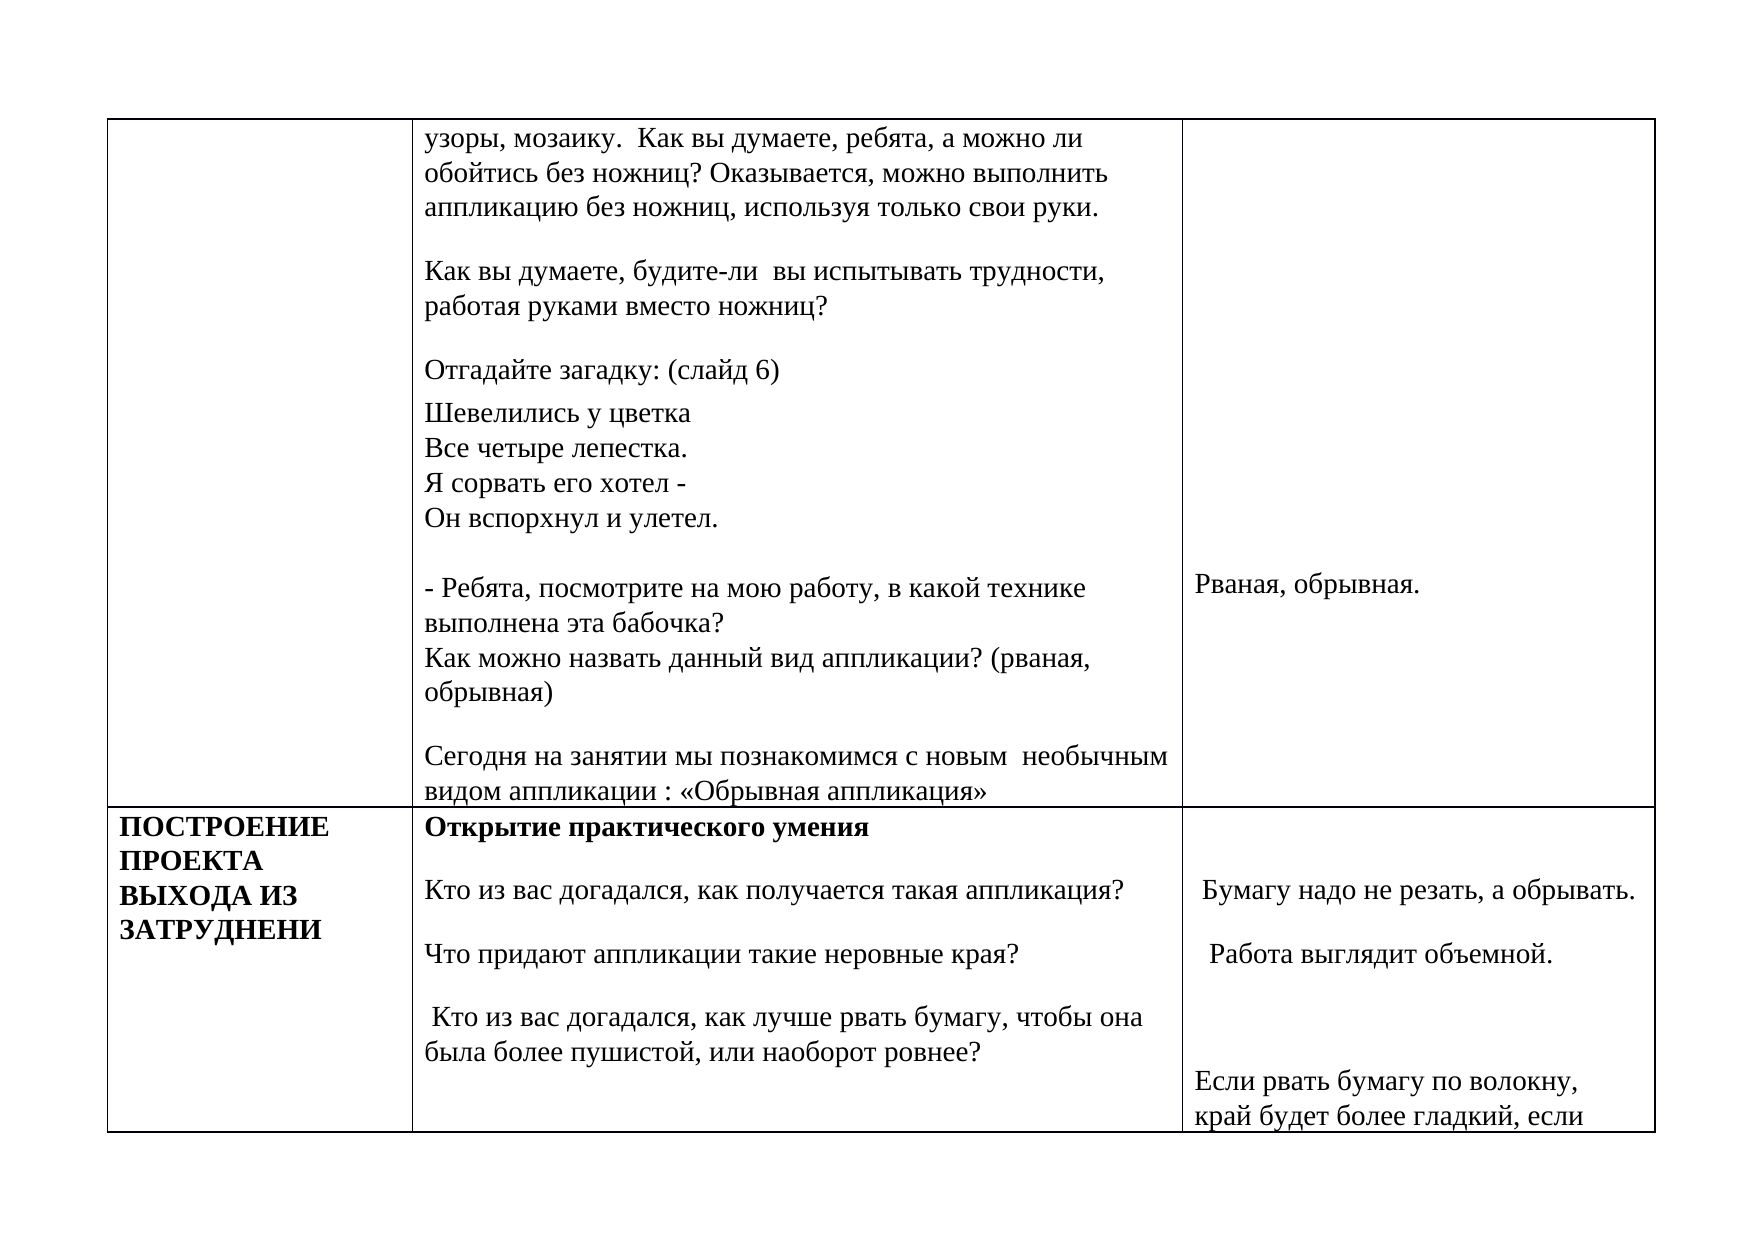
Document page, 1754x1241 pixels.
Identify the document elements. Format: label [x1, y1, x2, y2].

table_cell [1183, 808, 1654, 1131]
table_cell [108, 120, 412, 806]
table_cell [1183, 120, 1654, 806]
table_cell [413, 808, 1182, 1131]
table_cell [413, 120, 1182, 806]
table_cell [108, 808, 412, 1131]
